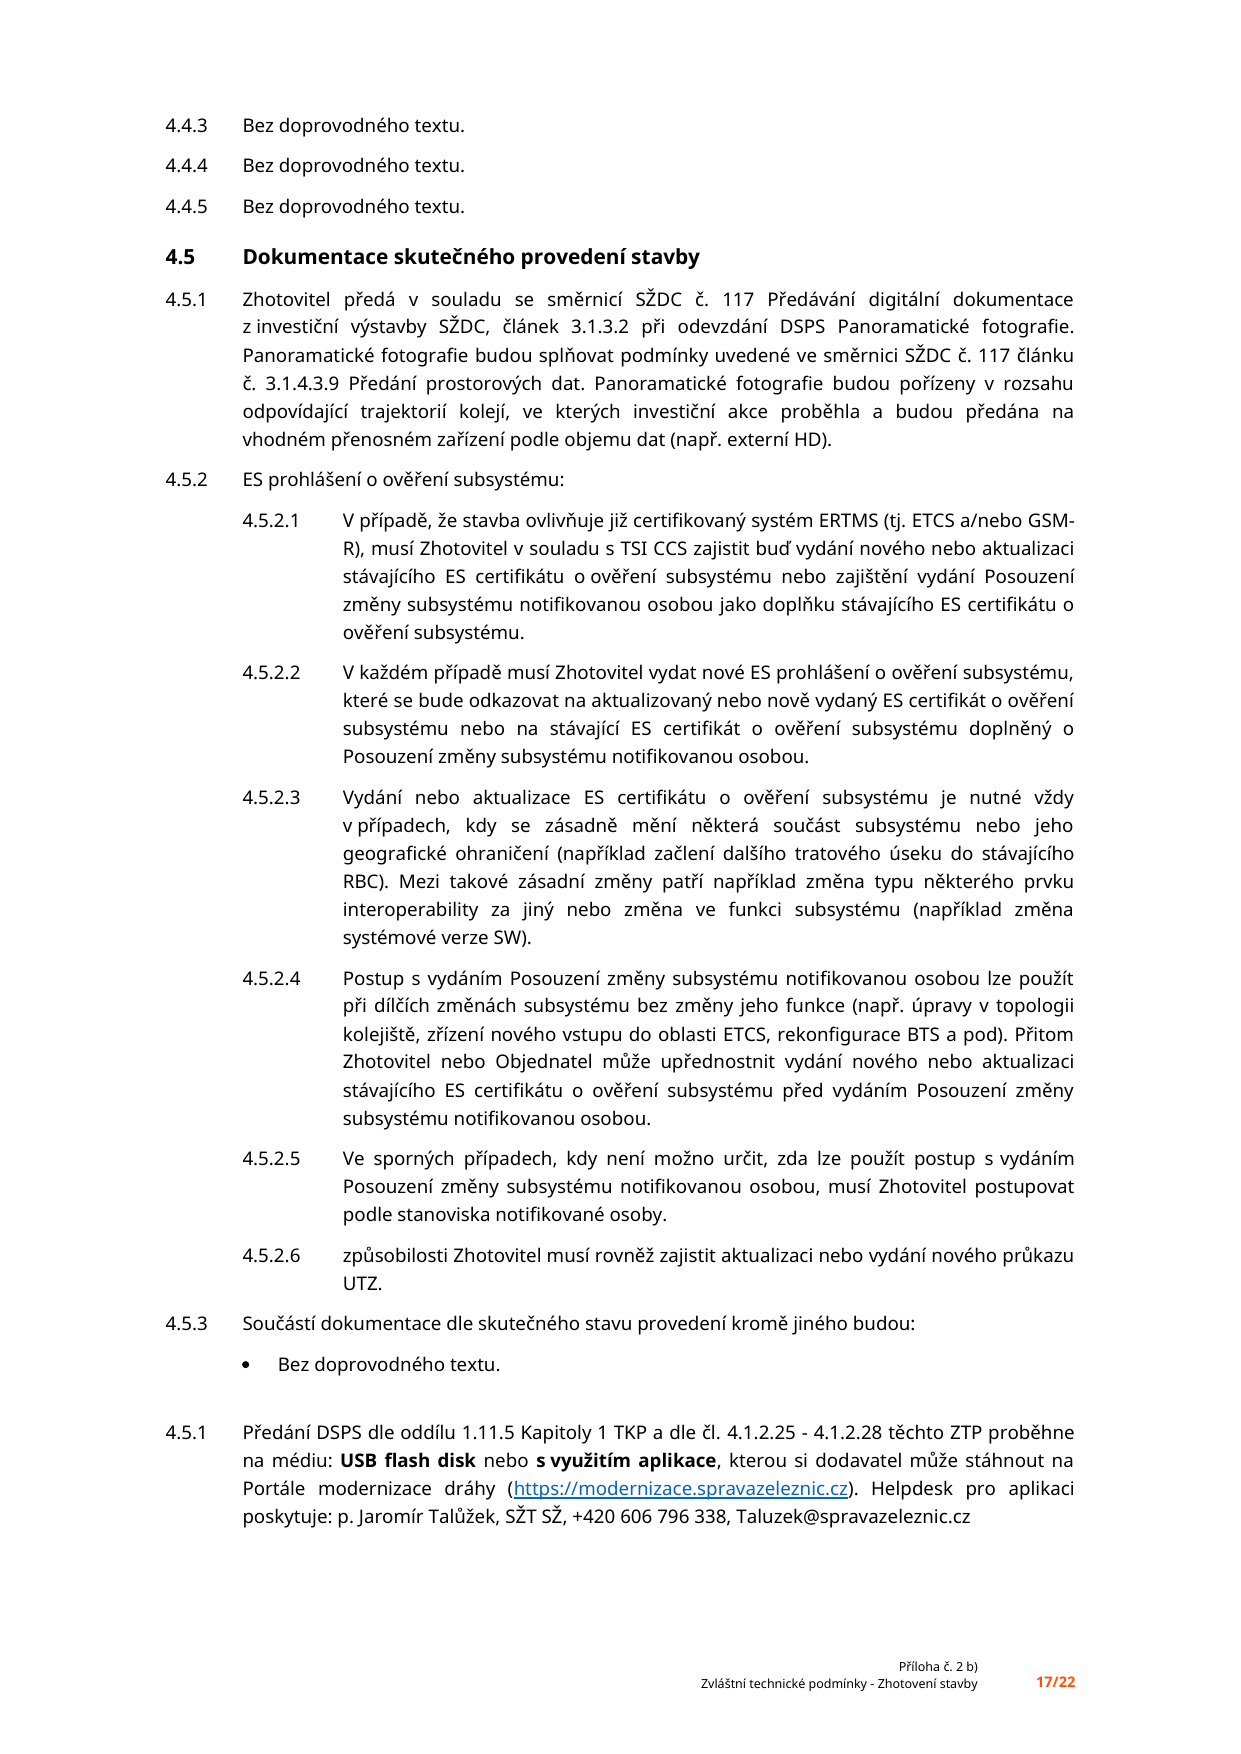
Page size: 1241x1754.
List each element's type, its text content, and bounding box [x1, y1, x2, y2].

text Ve sporných případech, kdy není možno určit, zda lze použít postup s vydáním Posouzení změny subsystému notifikovanou osobou, musí Zhotovitel postupovat podle stanoviska notifikované osoby. [242, 1145, 1075, 1227]
text Postup s vydáním Posouzení změny subsystému notifikovanou osobou lze použít při dílčích změnách subsystému bez změny jeho funkce (např. úpravy v topologii kolejiště, zřízení nového vstupu do oblasti ETCS, rekonfigurace BTS a pod). Přitom Zhotovitel nebo Objednatel může upřednostnit vydání nového nebo aktualizaci stávajícího ES certifikátu o ověření subsystému před vydáním Posouzení změny subsystému notifikovanou osobou. [242, 965, 1075, 1130]
text Zhotovitel předá v souladu se směrnicí SŽDC č. 117 Předávání digitální dokumentace z investiční výstavby SŽDC, článek 3.1.3.2 při odevzdání DSPS Panoramatické fotografie. Panoramatické fotografie budou splňovat podmínky uvedené ve směrnici SŽDC č. 117 článku č. 3.1.4.3.9 Předání prostorových dat. Panoramatické fotografie budou pořízeny v rozsahu odpovídající trajektorií kolejí, ve kterých investiční akce proběhla a budou předána na vhodném přenosném zařízení podle objemu dat (např. externí HD). [165, 286, 1075, 451]
text V každém případě musí Zhotovitel vydat nové ES prohlášení o ověření subsystému, které se bude odkazovat na aktualizovaný nebo nově vydaný ES certifikát o ověření subsystému nebo na stávající ES certifikát o ověření subsystému doplněný o Posouzení změny subsystému notifikovanou osobou. [242, 659, 1075, 769]
text způsobilosti Zhotovitel musí rovněž zajistit aktualizaci nebo vydání nového průkazu UTZ. [242, 1242, 1075, 1296]
text Dokumentace skutečného provedení stavby [165, 242, 1075, 271]
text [165, 112, 1075, 138]
text Bez doprovodného textu. [165, 193, 1075, 219]
list Bez doprovodného textu. [242, 1351, 1075, 1377]
text ES prohlášení o ověření subsystému: [165, 466, 1075, 492]
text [165, 153, 1075, 178]
text Vydání nebo aktualizace ES certifikátu o ověření subsystému je nutné vždy v případech, kdy se zásadně mění některá součást subsystému nebo jeho geografické ohraničení (například začlení dalšího tratového úseku do stávajícího RBC). Mezi takové zásadní změny patří například změna typu některého prvku interoperability za jiný nebo změna ve funkci subsystému (například změna systémové verze SW). [242, 784, 1075, 950]
text V případě, že stavba ovlivňuje již certifikovaný systém ERTMS (tj. ETCS a/nebo GSM-R), musí Zhotovitel v souladu s TSI CCS zajistit buď vydání nového nebo aktualizaci stávajícího ES certifikátu o ověření subsystému nebo zajištění vydání Posouzení změny subsystému notifikovanou osobou jako doplňku stávajícího ES certifikátu o ověření subsystému. [242, 507, 1075, 644]
list Předání DSPS dle oddílu 1.11.5 Kapitoly 1 TKP a dle čl. 4. 1. 2. 25 - 4. 1. 2. 28 těchto ZTP proběhne na médiu: USB flash disk nebo s využitím aplikace, kterou si dodavatel může stáhnout na Portále modernizace dráhy (https://modernizace.spravazeleznic.cz). Helpdesk pro aplikaci poskytuje: p. Jaromír Talůžek, SŽT SŽ, +420 606 796 338, Taluzek@spravazeleznic.cz [165, 1419, 1075, 1529]
text Součástí dokumentace dle skutečného stavu provedení kromě jiného budou: [165, 1311, 1075, 1336]
